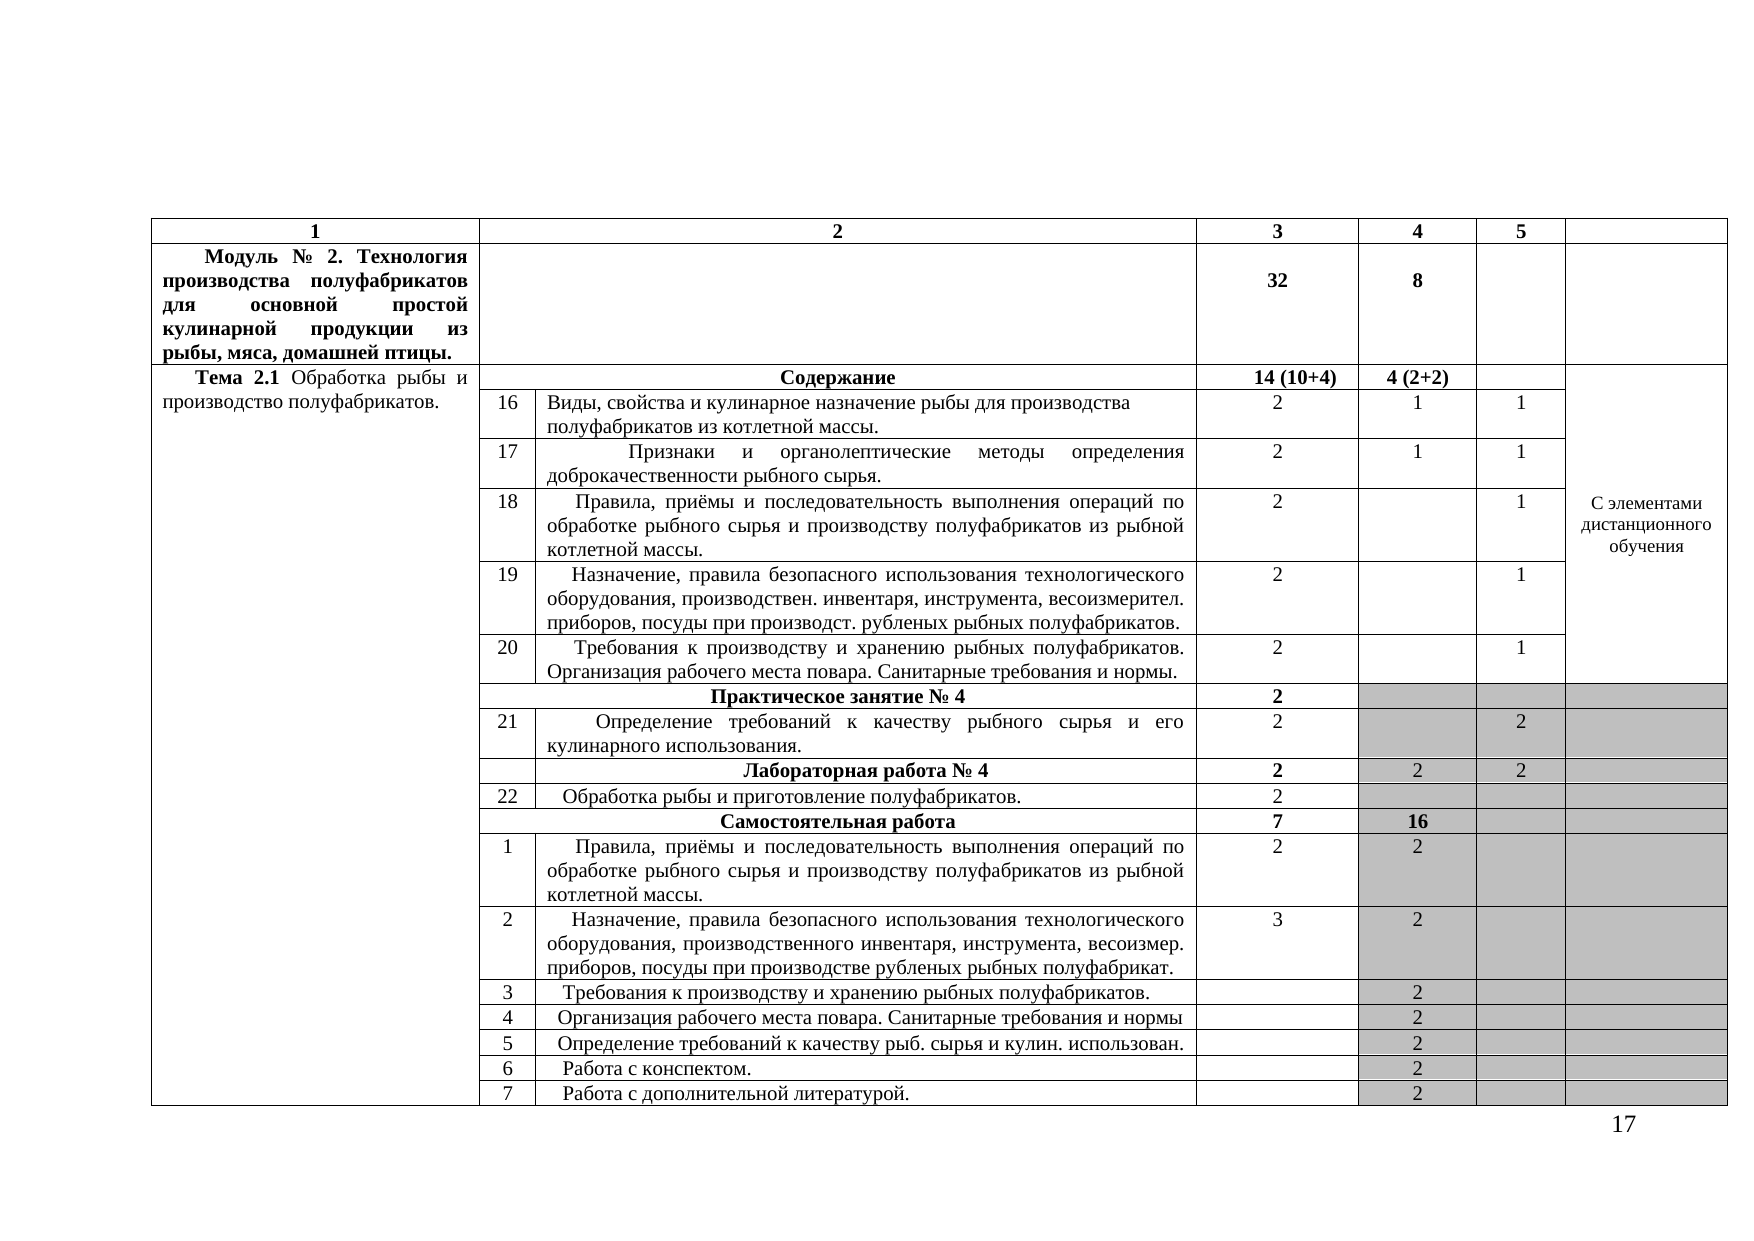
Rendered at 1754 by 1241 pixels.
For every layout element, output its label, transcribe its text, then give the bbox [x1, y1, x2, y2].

table_cell 2 [1477, 709, 1565, 757]
table_cell [1477, 1056, 1565, 1079]
table_cell 1 [1359, 390, 1476, 438]
table_cell 20 [480, 635, 535, 683]
table_cell С элементами дистанционного обучения [1566, 365, 1727, 683]
table_cell [1566, 907, 1727, 979]
table_cell 2 [1197, 489, 1358, 561]
table_cell [1477, 1005, 1565, 1029]
table_cell 14 (10+4) [1197, 365, 1358, 389]
table_cell [1477, 784, 1565, 808]
table_cell 1 [1477, 562, 1565, 634]
table_cell 5 [480, 1030, 535, 1054]
table_cell [1197, 1081, 1358, 1105]
table_cell Обработка рыбы и приготовление полуфабрикатов. [536, 784, 1196, 808]
table_cell [1566, 1056, 1727, 1079]
table_cell 1 [480, 834, 535, 906]
table_cell 1 [1477, 635, 1565, 683]
table_cell 2 [1197, 562, 1358, 634]
table_cell 2 [1359, 980, 1476, 1004]
table_cell 2 [1359, 834, 1476, 906]
table_cell [1359, 489, 1476, 561]
table_cell [1477, 365, 1565, 389]
table_cell [1197, 980, 1358, 1004]
table_cell [1197, 1005, 1358, 1029]
table_cell 6 [480, 1056, 535, 1079]
table_cell [1477, 1081, 1565, 1105]
table_cell [1359, 784, 1476, 808]
table_header [1566, 219, 1727, 243]
table_cell Требования к производству и хранению рыбных полуфабрикатов. Организация рабочего места повара. Санитарные требования и нормы. [536, 635, 1196, 683]
table_cell [1197, 1056, 1358, 1079]
table_header 4 [1359, 219, 1476, 243]
table_cell [1359, 635, 1476, 683]
table_cell [1359, 562, 1476, 634]
table_cell [1477, 684, 1565, 708]
table_cell 19 [480, 562, 535, 634]
table_cell 2 [1359, 1030, 1476, 1054]
table_cell 2 [1359, 1056, 1476, 1079]
table_cell 1 [1359, 439, 1476, 487]
table_cell 2 [1197, 784, 1358, 808]
table_cell [1566, 1081, 1727, 1105]
table_cell 17 [480, 439, 535, 487]
table_cell 16 [480, 390, 535, 438]
table_cell 2 [1477, 759, 1565, 782]
table_cell Работа с конспектом. [536, 1056, 1196, 1079]
table_cell [1566, 834, 1727, 906]
table_cell [1566, 784, 1727, 808]
table_header 3 [1197, 219, 1358, 243]
table_cell Виды, свойства и кулинарное назначение рыбы для производства полуфабрикатов из котлетной массы. [536, 390, 1196, 438]
table_cell 4 [480, 1005, 535, 1029]
table_cell 8 [1359, 244, 1476, 364]
table_cell [1566, 1030, 1727, 1054]
table_cell [1477, 1030, 1565, 1054]
table_cell [1359, 684, 1476, 708]
table_cell [1566, 244, 1727, 364]
table_header 1 [152, 219, 479, 243]
table_cell [1197, 1030, 1358, 1054]
table_cell Лабораторная работа № 4 [536, 759, 1196, 782]
table_cell 21 [480, 709, 535, 757]
table_cell 2 [1359, 759, 1476, 782]
table_cell 3 [480, 980, 535, 1004]
table_cell [1566, 809, 1727, 833]
table_cell 1 [1477, 439, 1565, 487]
table_cell Требования к производству и хранению рыбных полуфабрикатов. [536, 980, 1196, 1004]
table_cell 2 [1359, 1081, 1476, 1105]
table_cell Признаки и органолептические методы определения доброкачественности рыбного сырья. [536, 439, 1196, 487]
table_cell Самостоятельная работа [480, 809, 1196, 833]
table_cell [1566, 684, 1727, 708]
table_cell [480, 244, 1196, 364]
table_cell 2 [1359, 907, 1476, 979]
table_cell [1477, 980, 1565, 1004]
table_cell Содержание [480, 365, 1196, 389]
table_cell Тема 2.1 Обработка рыбы и производство полуфабрикатов. [152, 365, 479, 1105]
table_cell 2 [1197, 684, 1358, 708]
table_cell 7 [480, 1081, 535, 1105]
table_cell [1477, 834, 1565, 906]
table_cell 2 [1197, 439, 1358, 487]
table_cell [1566, 1005, 1727, 1029]
table_cell [1566, 980, 1727, 1004]
table_cell 7 [1197, 809, 1358, 833]
table_cell 18 [480, 489, 535, 561]
table_cell Назначение, правила безопасного использования технологического оборудования, производствен. инвентаря, инструмента, весоизмерител. приборов, посуды при производст. рубленых рыбных полуфабрикатов. [536, 562, 1196, 634]
table_cell 3 [1197, 907, 1358, 979]
table_cell Практическое занятие № 4 [480, 684, 1196, 708]
table_header 5 [1477, 219, 1565, 243]
table_cell [1566, 759, 1727, 782]
table_cell Правила, приёмы и последовательность выполнения операций по обработке рыбного сырья и производству полуфабрикатов из рыбной котлетной массы. [536, 489, 1196, 561]
table_cell Организация рабочего места повара. Санитарные требования и нормы [536, 1005, 1196, 1029]
table_cell Правила, приёмы и последовательность выполнения операций по обработке рыбного сырья и производству полуфабрикатов из рыбной котлетной массы. [536, 834, 1196, 906]
table_cell Определение требований к качеству рыбного сырья и его кулинарного использования. [536, 709, 1196, 757]
table_cell 32 [1197, 244, 1358, 364]
table_cell Работа с дополнительной литературой. [536, 1081, 1196, 1105]
table_cell Определение требований к качеству рыб. сырья и кулин. использован. [536, 1030, 1196, 1054]
table_cell [1566, 709, 1727, 757]
table_cell 2 [1197, 709, 1358, 757]
table_cell [1359, 709, 1476, 757]
table_cell [1477, 809, 1565, 833]
table_cell 2 [1359, 1005, 1476, 1029]
table_cell 2 [480, 907, 535, 979]
table_cell Назначение, правила безопасного использования технологического оборудования, производственного инвентаря, инструмента, весоизмер. приборов, посуды при производстве рубленых рыбных полуфабрикат. [536, 907, 1196, 979]
table_cell Модуль № 2. Технология производства полуфабрикатов для основной простой кулинарной продукции из рыбы, мяса, домашней птицы. [152, 244, 479, 364]
table_cell 4 (2+2) [1359, 365, 1476, 389]
table_cell [1477, 244, 1565, 364]
table_cell 1 [1477, 390, 1565, 438]
table_cell 22 [480, 784, 535, 808]
table_cell 2 [1197, 834, 1358, 906]
table_cell 2 [1197, 390, 1358, 438]
table_cell 2 [1197, 635, 1358, 683]
table_cell [480, 759, 535, 782]
table_header 2 [480, 219, 1196, 243]
table_cell 16 [1359, 809, 1476, 833]
table_cell 2 [1197, 759, 1358, 782]
table_cell [1477, 907, 1565, 979]
table_cell 1 [1477, 489, 1565, 561]
